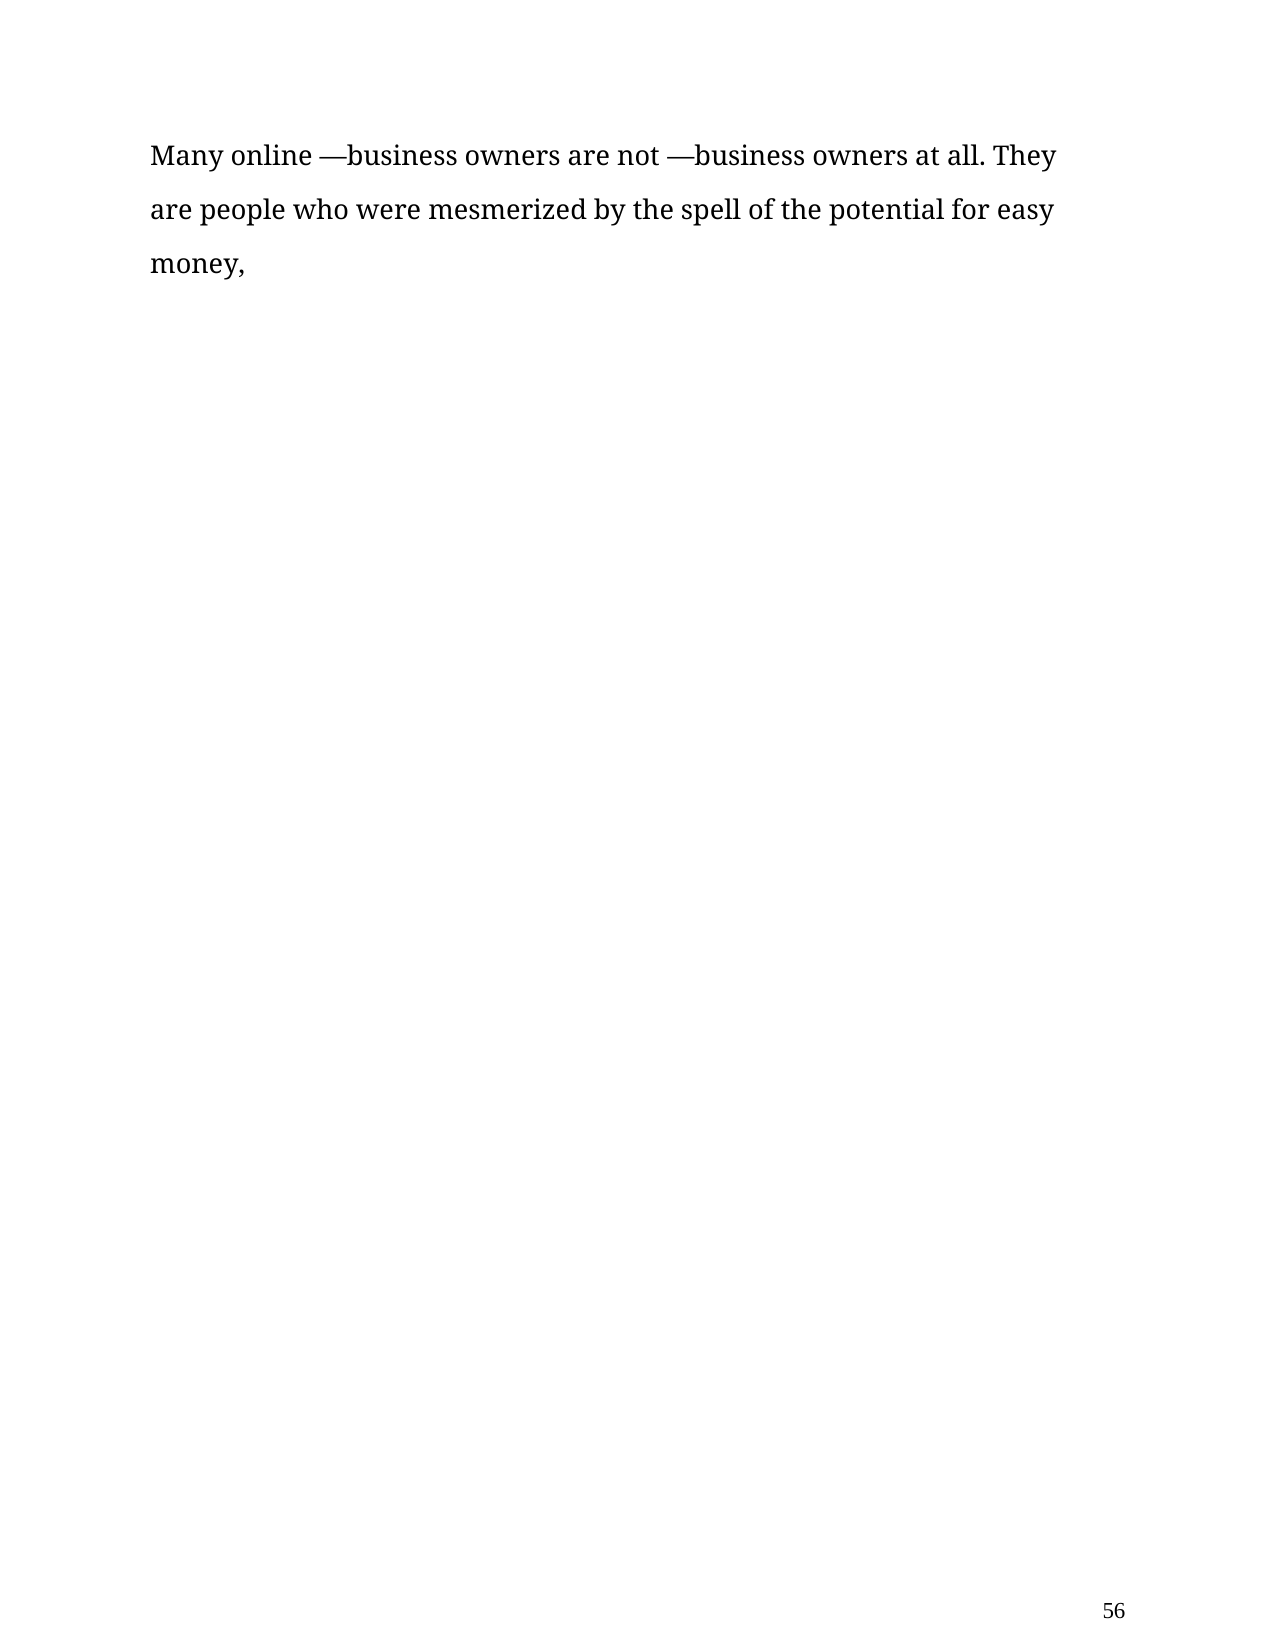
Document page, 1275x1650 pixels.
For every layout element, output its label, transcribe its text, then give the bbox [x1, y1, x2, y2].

text Many online ―business owners are not ―business owners at all. They are people who were mesmerized by the spell of the potential for easy money, [150, 136, 1092, 282]
